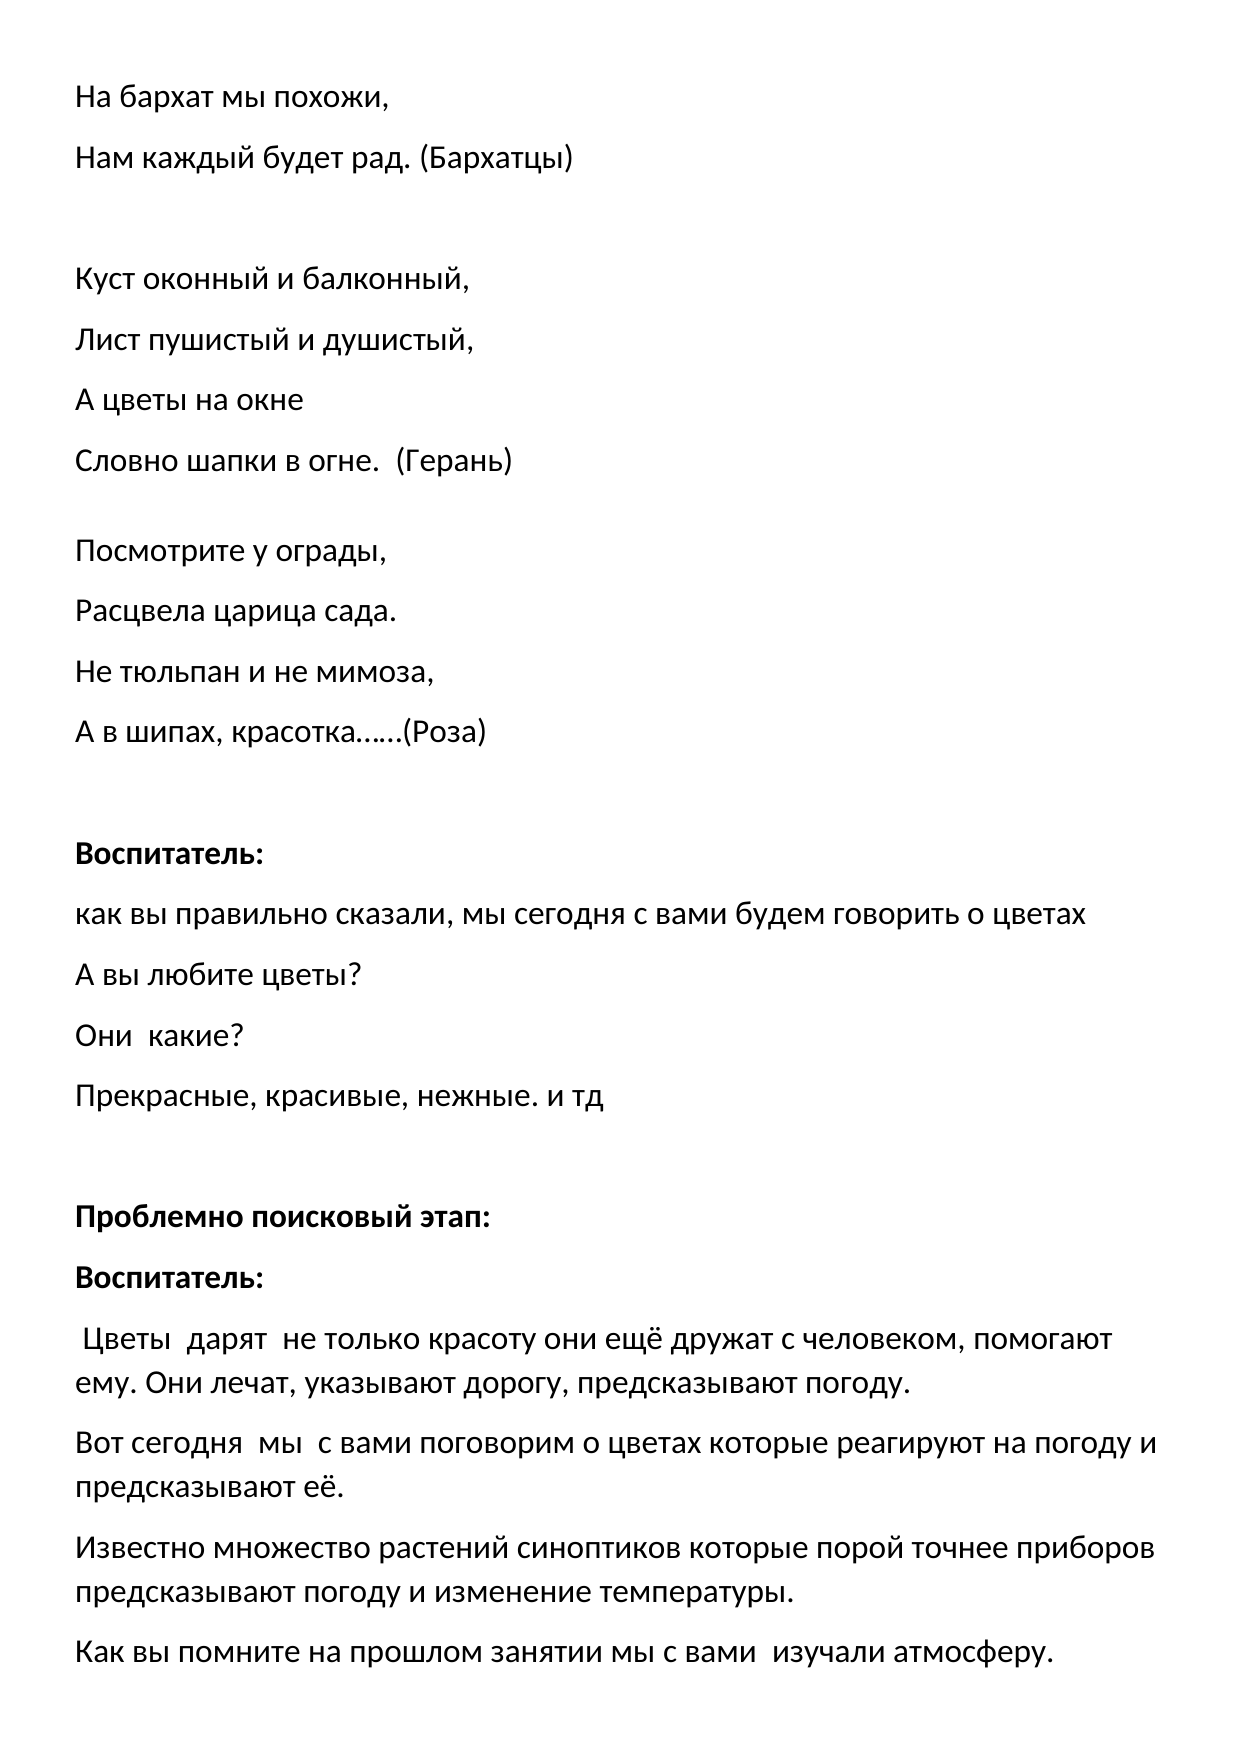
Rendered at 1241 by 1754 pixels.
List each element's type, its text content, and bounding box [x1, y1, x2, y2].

text На бархат мы похожи, [75, 75, 1165, 116]
text Словно шапки в огне. (Герань) [75, 439, 1165, 510]
text Проблемно поисковый этап: [75, 1195, 1165, 1236]
text А цветы на окне [75, 378, 1165, 419]
text Известно множество растений синоптиков которые порой точнее приборов предсказывают погоду и изменение температуры. [75, 1526, 1165, 1611]
text Они какие? [75, 1013, 1165, 1054]
text Посмотрите у ограды, [75, 528, 1165, 569]
text А в шипах, красотка……(Роза) [75, 710, 1165, 751]
text А вы любите цветы? [75, 953, 1165, 994]
text как вы правильно сказали, мы сегодня с вами будем говорить о цветах [75, 892, 1165, 933]
text Как вы помните на прошлом занятии мы с вами изучали атмосферу. [75, 1630, 1165, 1671]
text Вот сегодня мы с вами поговорим о цветах которые реагируют на погоду и предсказывают её. [75, 1421, 1165, 1506]
text Лист пушистый и душистый, [75, 317, 1165, 358]
text Расцвела царица сада. [75, 589, 1165, 630]
text Не тюльпан и не мимоза, [75, 650, 1165, 691]
text Цветы дарят не только красоту они ещё дружат с человеком, помогают ему. Они лечат, указывают дорогу, предсказывают погоду. [75, 1317, 1165, 1401]
text Воспитатель: [75, 1256, 1165, 1297]
text Нам каждый будет рад. (Бархатцы) [75, 136, 1165, 176]
text Воспитатель: [75, 832, 1165, 872]
text Куст оконный и балконный, [75, 257, 1165, 298]
text Прекрасные, красивые, нежные. и тд [75, 1074, 1165, 1115]
